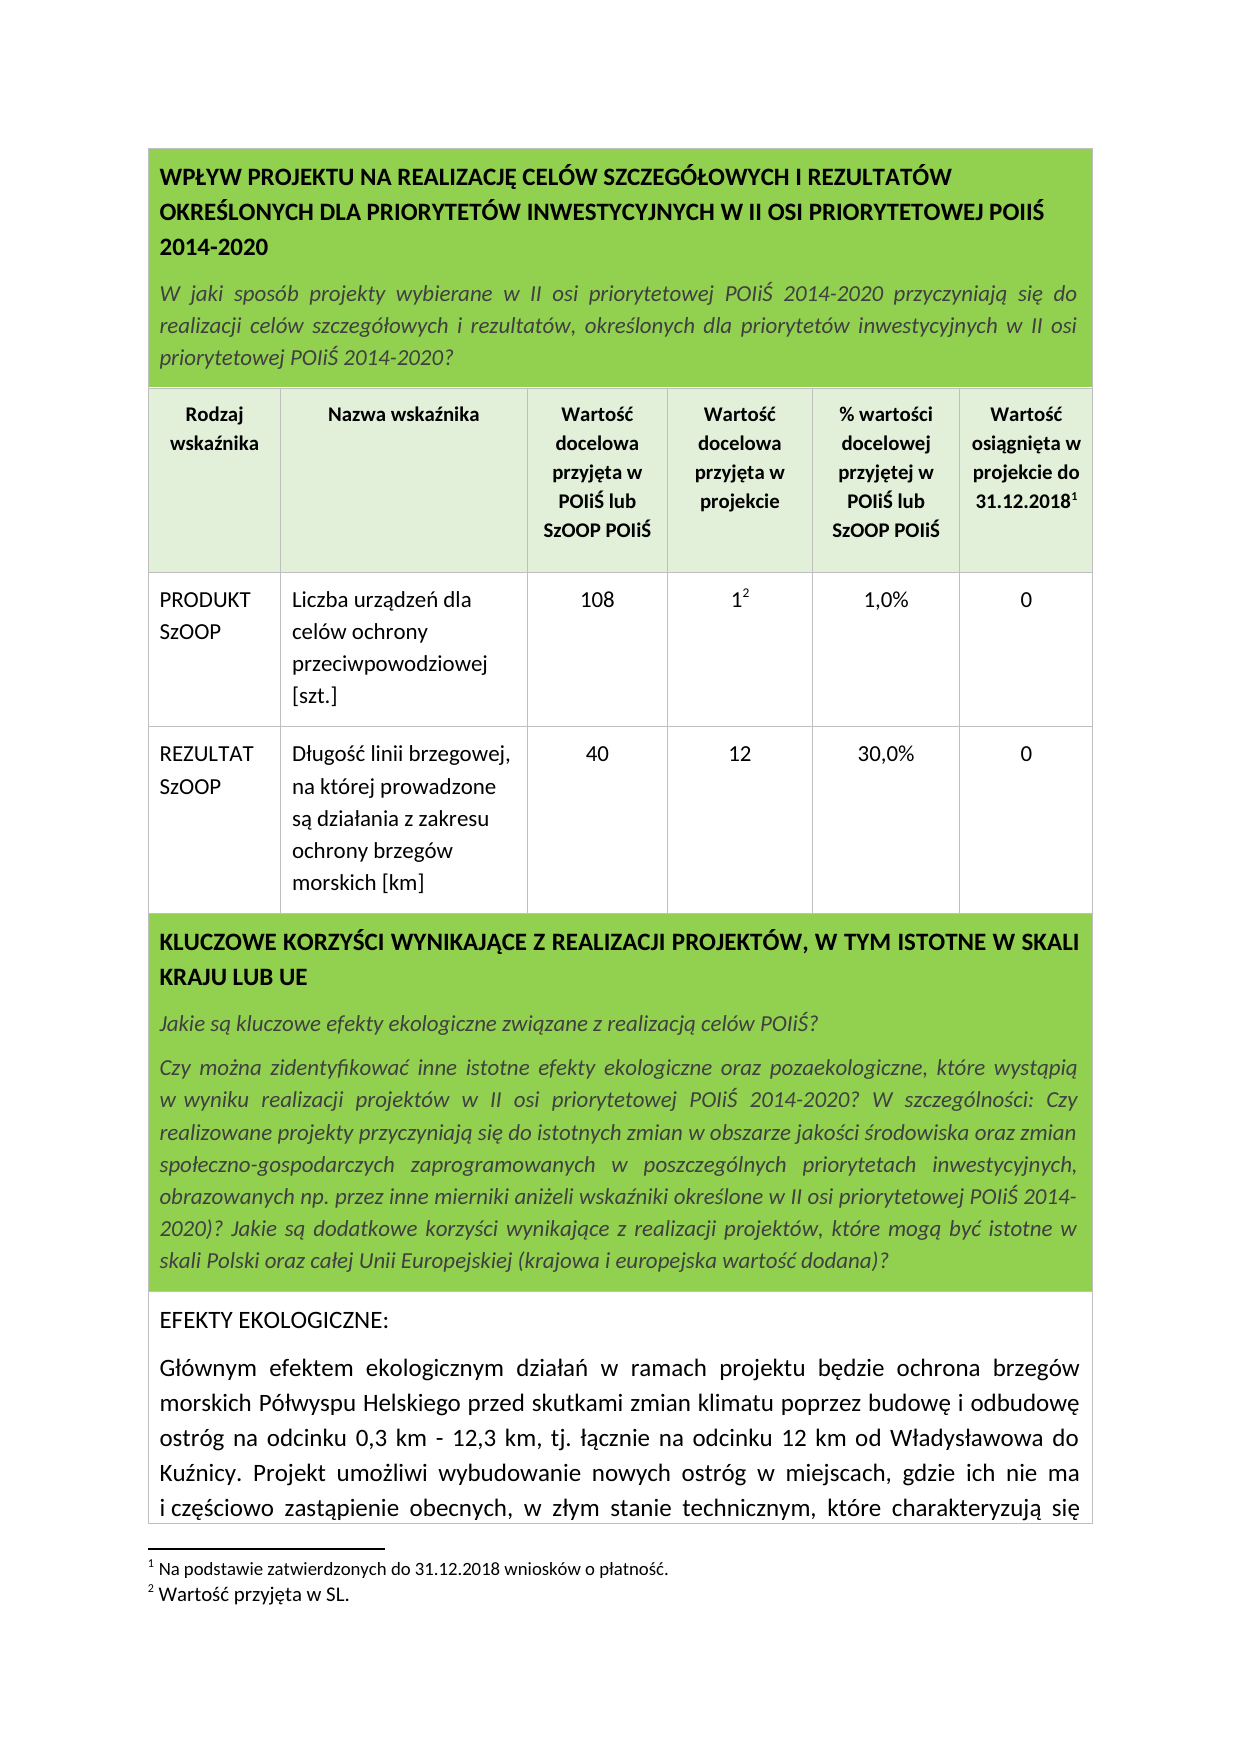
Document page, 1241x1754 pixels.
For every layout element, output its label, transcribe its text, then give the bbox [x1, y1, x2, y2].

table_cell Wartość osiągnięta w projekcie do 31.12.2018 [960, 389, 1092, 572]
table_cell WPŁYW PROJEKTU NA REALIZACJĘ CELÓW SZCZEGÓŁOWYCH I REZULTATÓW OKREŚLONYCH DLA PRIORYTETÓW INWESTYCYJNYCH W II OSI PRIORYTETOWEJ POIIŚ 2014-2020 W jaki sposób projekty wybierane w II osi priorytetowej POIiŚ 2014-2020 przyczyniają się do realizacji celów szczegółowych i rezultatów, określonych dla priorytetów inwestycyjnych w II osi priorytetowej POIiŚ 2014-2020? [149, 149, 1092, 387]
table_cell 0 [960, 727, 1092, 913]
table_cell PRODUKT SzOOP [149, 573, 280, 726]
table_cell Rodzaj wskaźnika [149, 389, 280, 572]
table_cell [149, 1292, 1092, 1522]
table_cell 12 [668, 727, 812, 913]
table_cell 108 [528, 573, 667, 726]
table_cell % wartości docelowej przyjętej w POIiŚ lub SzOOP POIiŚ [813, 389, 959, 572]
table_cell Wartość docelowa przyjęta w projekcie [668, 389, 812, 572]
table_cell 30,0% [813, 727, 959, 913]
table_cell 40 [528, 727, 667, 913]
table_cell Nazwa wskaźnika [281, 389, 527, 572]
table_cell KLUCZOWE KORZYŚCI WYNIKAJĄCE Z REALIZACJI PROJEKTÓW, W TYM ISTOTNE W SKALI KRAJU LUB UE Jakie są kluczowe efekty ekologiczne związane z realizacją celów POIiŚ? Czy można zidentyfikować inne istotne efekty ekologiczne oraz pozaekologiczne, które wystąpią w wyniku realizacji projektów w II osi priorytetowej POIiŚ 2014-2020? W szczególności: Czy realizowane projekty przyczyniają się do istotnych zmian w obszarze jakości środowiska oraz zmian społeczno-gospodarczych zaprogramowanych w poszczególnych priorytetach inwestycyjnych, obrazowanych np. przez inne mierniki aniżeli wskaźniki określone w II osi priorytetowej POIiŚ 2014-2020)? Jakie są dodatkowe korzyści wynikające z realizacji projektów, które mogą być istotne w skali Polski oraz całej Unii Europejskiej (krajowa i europejska wartość dodana)? [149, 914, 1092, 1291]
table_cell Liczba urządzeń dla celów ochrony przeciwpowodziowej [szt.] [281, 573, 527, 726]
table_cell REZULTAT SzOOP [149, 727, 280, 913]
table_cell Wartość docelowa przyjęta w POIiŚ lub SzOOP POIiŚ [528, 389, 667, 572]
table_cell Długość linii brzegowej, na której prowadzone są działania z zakresu ochrony brzegów morskich [km] [281, 727, 527, 913]
table_cell 1 [668, 573, 812, 726]
table_cell 1,0% [813, 573, 959, 726]
table_cell 0 [960, 573, 1092, 726]
